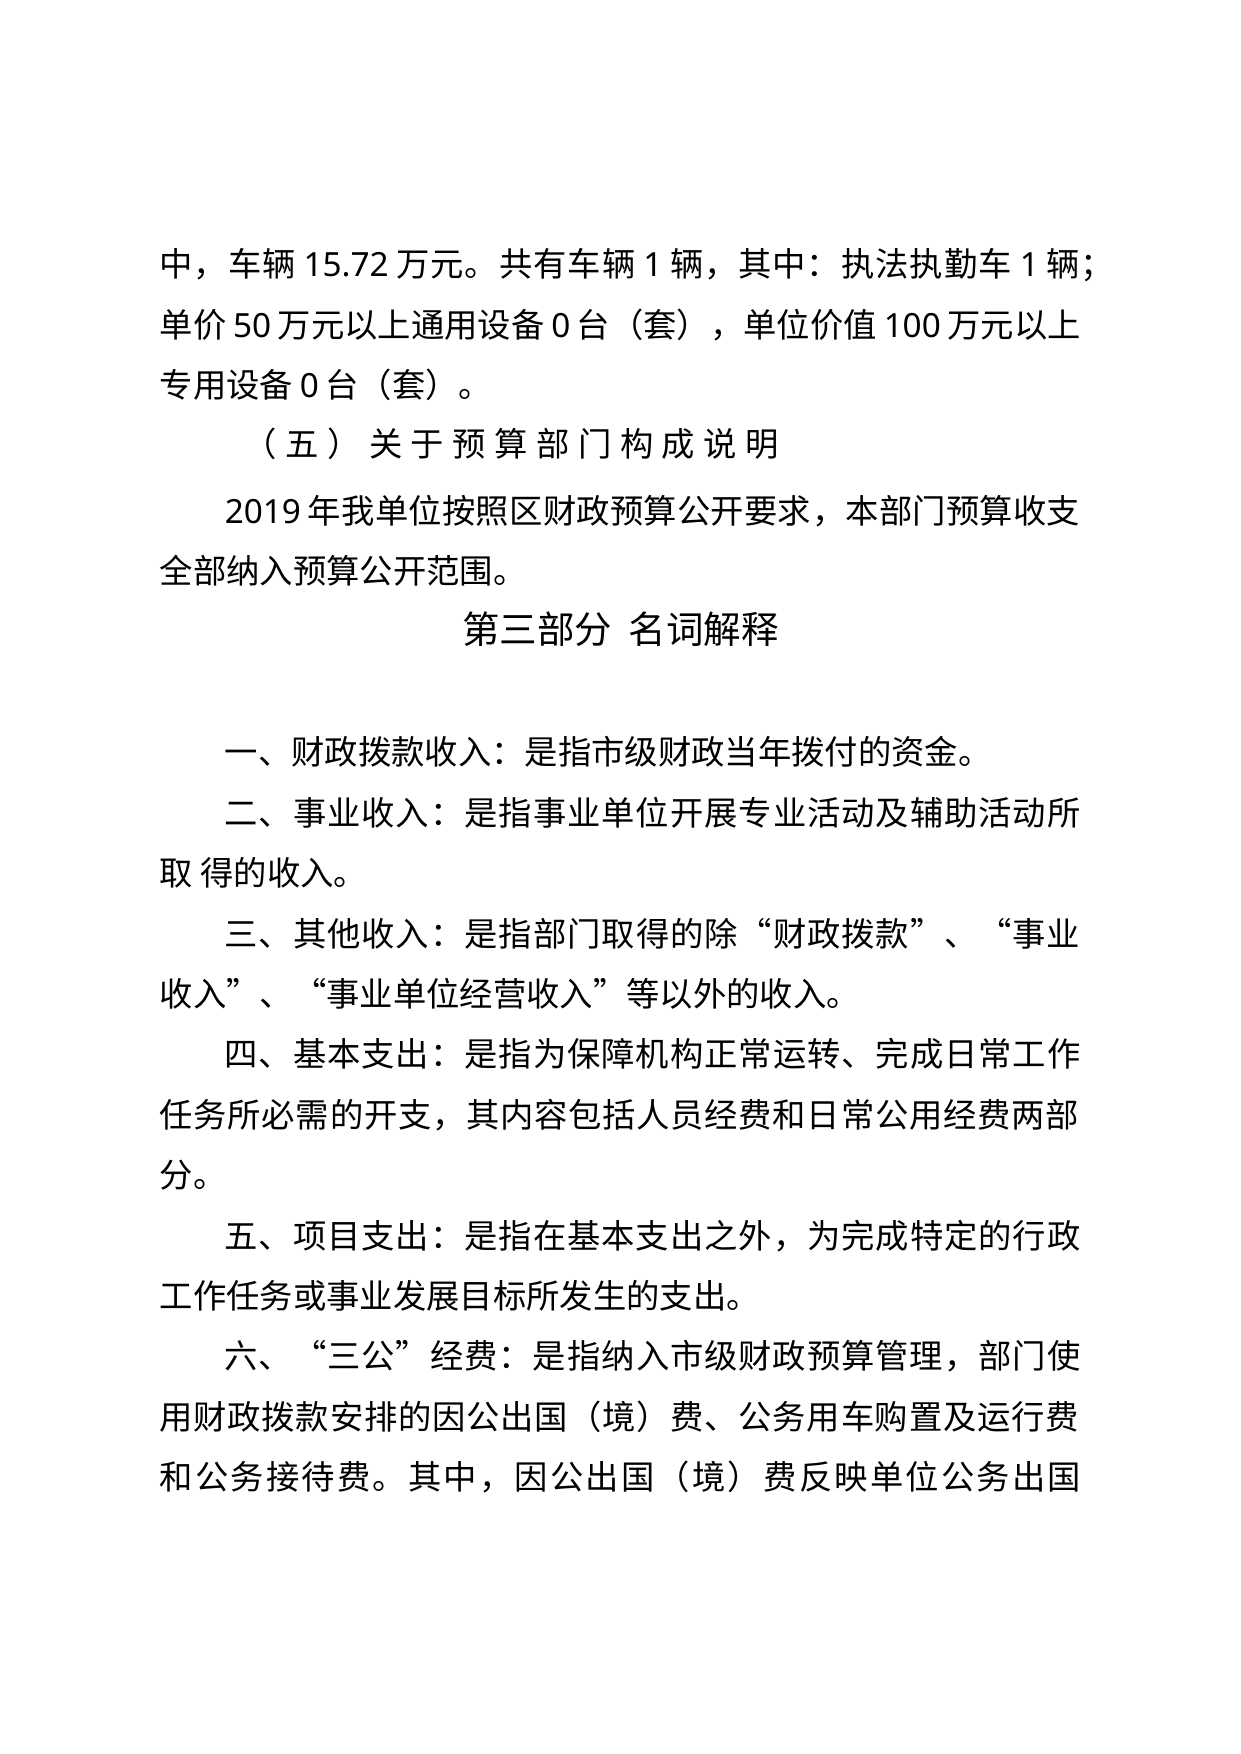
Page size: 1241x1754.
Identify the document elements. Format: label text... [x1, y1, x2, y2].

text 五、项目支出：是指在基本支出之外，为完成特定的行政工作任务或事业发展目标所发生的支出。 [159, 1200, 1081, 1321]
text 第三部分 名词解释 [159, 596, 1081, 656]
text 四、基本支出：是指为保障机构正常运转、完成日常工作任务所必需的开支，其内容包括人员经费和日常公用经费两部分。 [159, 1018, 1081, 1200]
text 2019年我单位按照区财政预算公开要求，本部门预算收支全部纳入预算公开范围。 [159, 475, 1081, 596]
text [159, 1321, 1081, 1502]
text 三、其他收入：是指部门取得的除“财政拨款”、“事业收入”、“事业单位经营收入”等以外的收入。 [159, 898, 1081, 1018]
text （五）关于预算部门构成说明 [159, 410, 1081, 475]
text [159, 228, 1081, 410]
text 二、事业收入：是指事业单位开展专业活动及辅助活动所取 得的收入。 [159, 777, 1081, 898]
text 一、财政拨款收入：是指市级财政当年拨付的资金。 [159, 716, 1081, 777]
